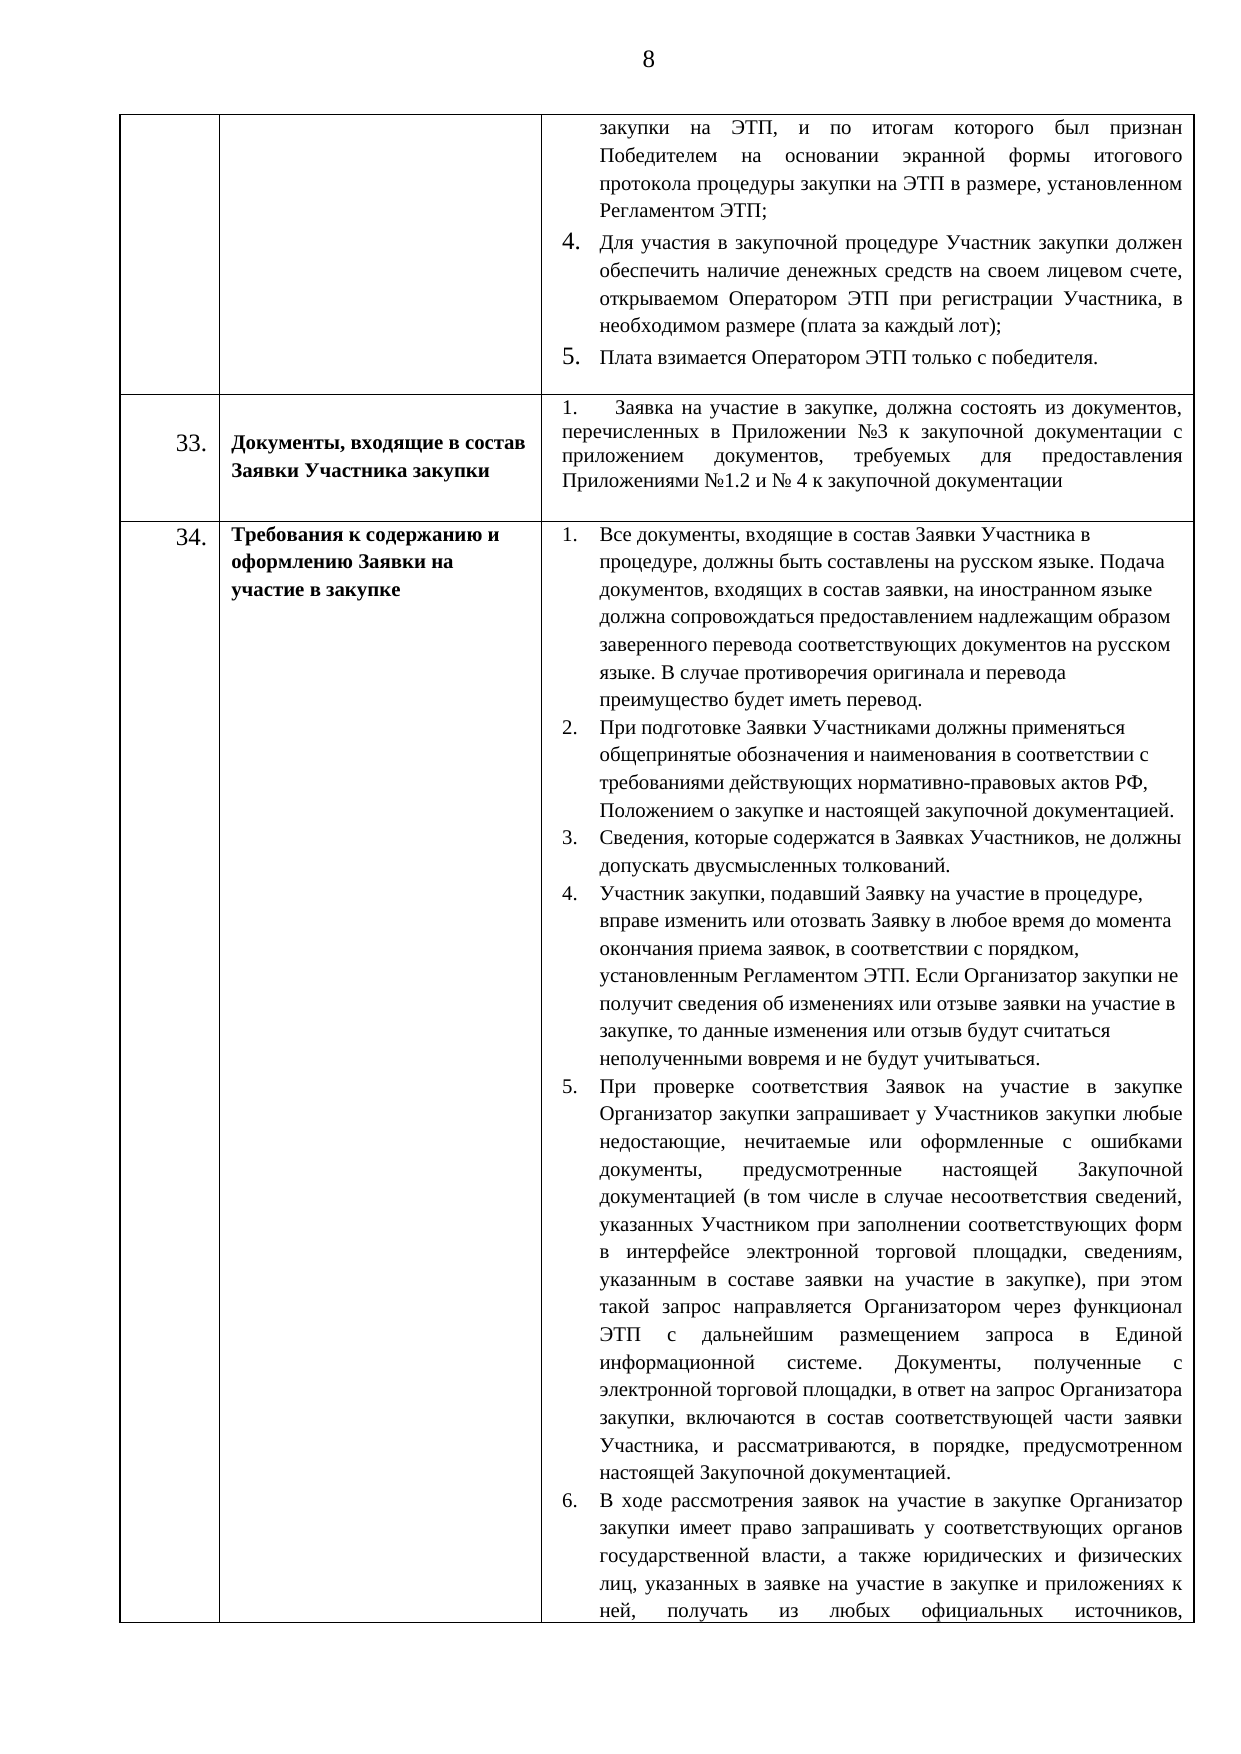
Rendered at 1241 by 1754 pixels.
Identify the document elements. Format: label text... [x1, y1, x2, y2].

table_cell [542, 115, 1193, 394]
table_cell [121, 115, 219, 394]
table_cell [220, 522, 541, 1622]
table_cell 1. Заявка на участие в закупке, должна состоять из документов, перечисленных в Приложении №3 к закупочной документации с приложением документов, требуемых для предоставления Приложениями №1.2 и № 4 к закупочной документации [542, 395, 1193, 521]
table_cell Документы, входящие в состав Заявки Участника закупки [220, 395, 541, 521]
table_cell [121, 395, 219, 521]
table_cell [542, 522, 1193, 1622]
table_cell [121, 522, 219, 1622]
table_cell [220, 115, 541, 394]
